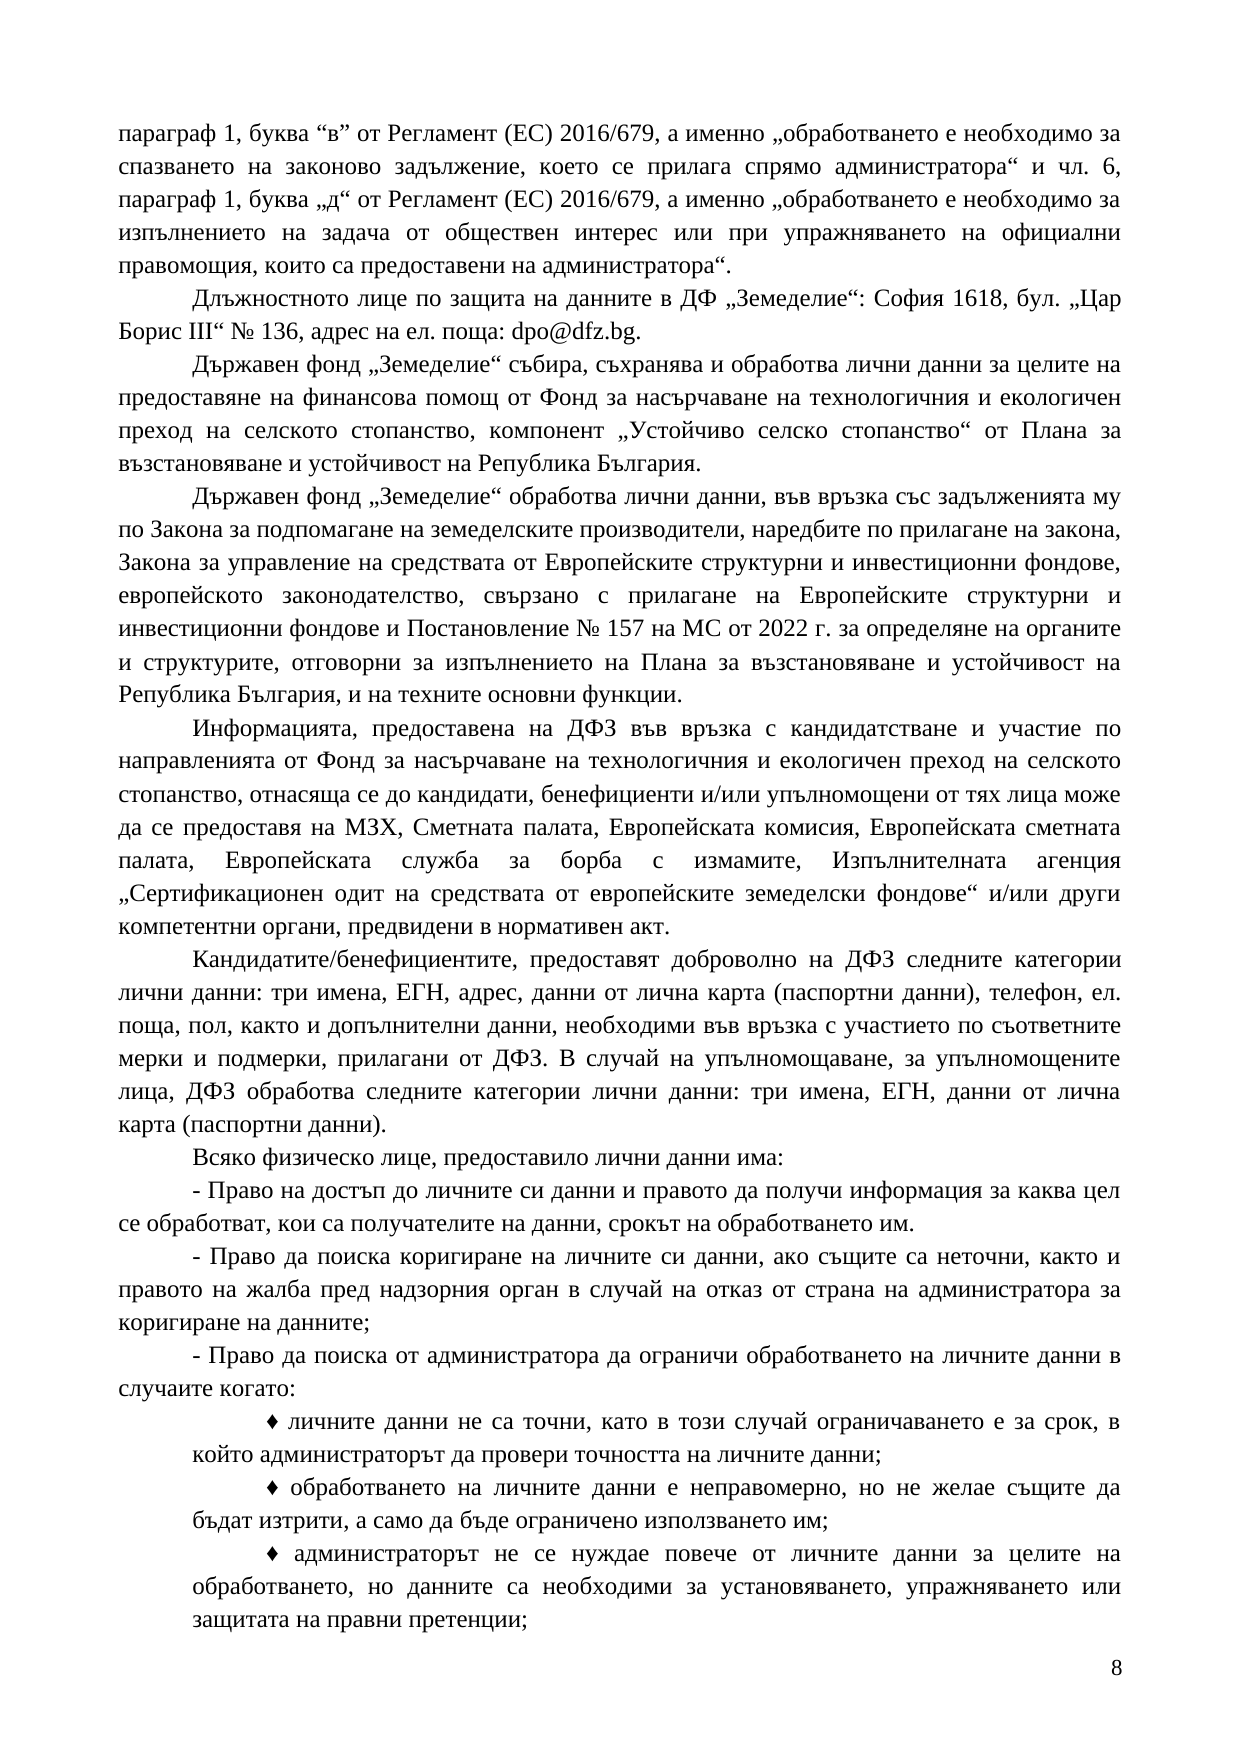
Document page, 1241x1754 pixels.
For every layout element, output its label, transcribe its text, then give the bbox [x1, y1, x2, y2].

text Кандидатите/бенефициентите, предоставят доброволно на ДФЗ следните категории лични данни: три имена, ЕГН, адрес, данни от лична карта (паспортни данни), телефон, ел. поща, пол, както и допълнителни данни, необходими във връзка с участието по съответните мерки и подмерки, прилагани от ДФЗ. В случай на упълномощаване, за упълномощените лица, ДФЗ обработва следните категории лични данни: три имена, ЕГН, данни от лична карта (паспортни данни). [118, 944, 1122, 1138]
text - Право да поиска от администратора да ограничи обработването на личните данни в случаите когато: [118, 1340, 1122, 1402]
text Информацията, предоставена на ДФЗ във връзка с кандидатстване и участие по направленията от Фонд за насърчаване на технологичния и екологичен преход на селското стопанство, отнасяща се до кандидати, бенефициенти и/или упълномощени от тях лица може да се предоставя на МЗХ, Сметната палата, Европейската комисия, Европейската сметната палата, Европейската служба за борба с измамите, Изпълнителната агенция „Сертификационен одит на средствата от европейските земеделски фондове“ и/или други компетентни органи, предвидени в нормативен акт. [118, 713, 1122, 939]
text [118, 118, 1122, 279]
text - Право да поиска коригиране на личните си данни, ако същите са неточни, както и правото на жалба пред надзорния орган в случай на отказ от страна на администратора за коригиране на данните; [118, 1241, 1122, 1336]
text Държавен фонд „Земеделие“ събира, съхранява и обработва лични данни за целите на предоставяне на финансова помощ от Фонд за насърчаване на технологичния и екологичен преход на селското стопанство, компонент „Устойчиво селско стопанство“ от Плана за възстановяване и устойчивост на Република България. [118, 349, 1122, 477]
text Длъжностното лице по защита на данните в ДФ „Земеделие“: София 1618, бул. „Цар Борис III“ № 136, адрес на ел. поща: dpo@dfz.bg. [118, 283, 1122, 345]
text Всяко физическо лице, предоставило лични данни има: [118, 1142, 1122, 1171]
text ♦ личните данни не са точни, като в този случай ограничаването е за срок, в който администраторът да провери точността на личните данни; [192, 1406, 1122, 1468]
text ♦ обработването на личните данни е неправомерно, но не желае същите да бъдат изтрити, а само да бъде ограничено използването им; [192, 1472, 1122, 1534]
text Държавен фонд „Земеделие“ обработва лични данни, във връзка със задълженията му по Закона за подпомагане на земеделските производители, наредбите по прилагане на закона, Закона за управление на средствата от Европейските структурни и инвестиционни фондове, европейското законодателство, свързано с прилагане на Европейските структурни и инвестиционни фондове и Постановление № 157 на МС от 2022 г. за определяне на органите и структурите, отговорни за изпълнението на Плана за възстановяване и устойчивост на Република България, и на техните основни функции. [118, 481, 1122, 708]
text - Право на достъп до личните си данни и правото да получи информация за каква цел се обработват, кои са получателите на данни, срокът на обработването им. [118, 1175, 1122, 1237]
text ♦ администраторът не се нуждае повече от личните данни за целите на обработването, но данните са необходими за установяването, упражняването или защитата на правни претенции; [192, 1538, 1122, 1633]
